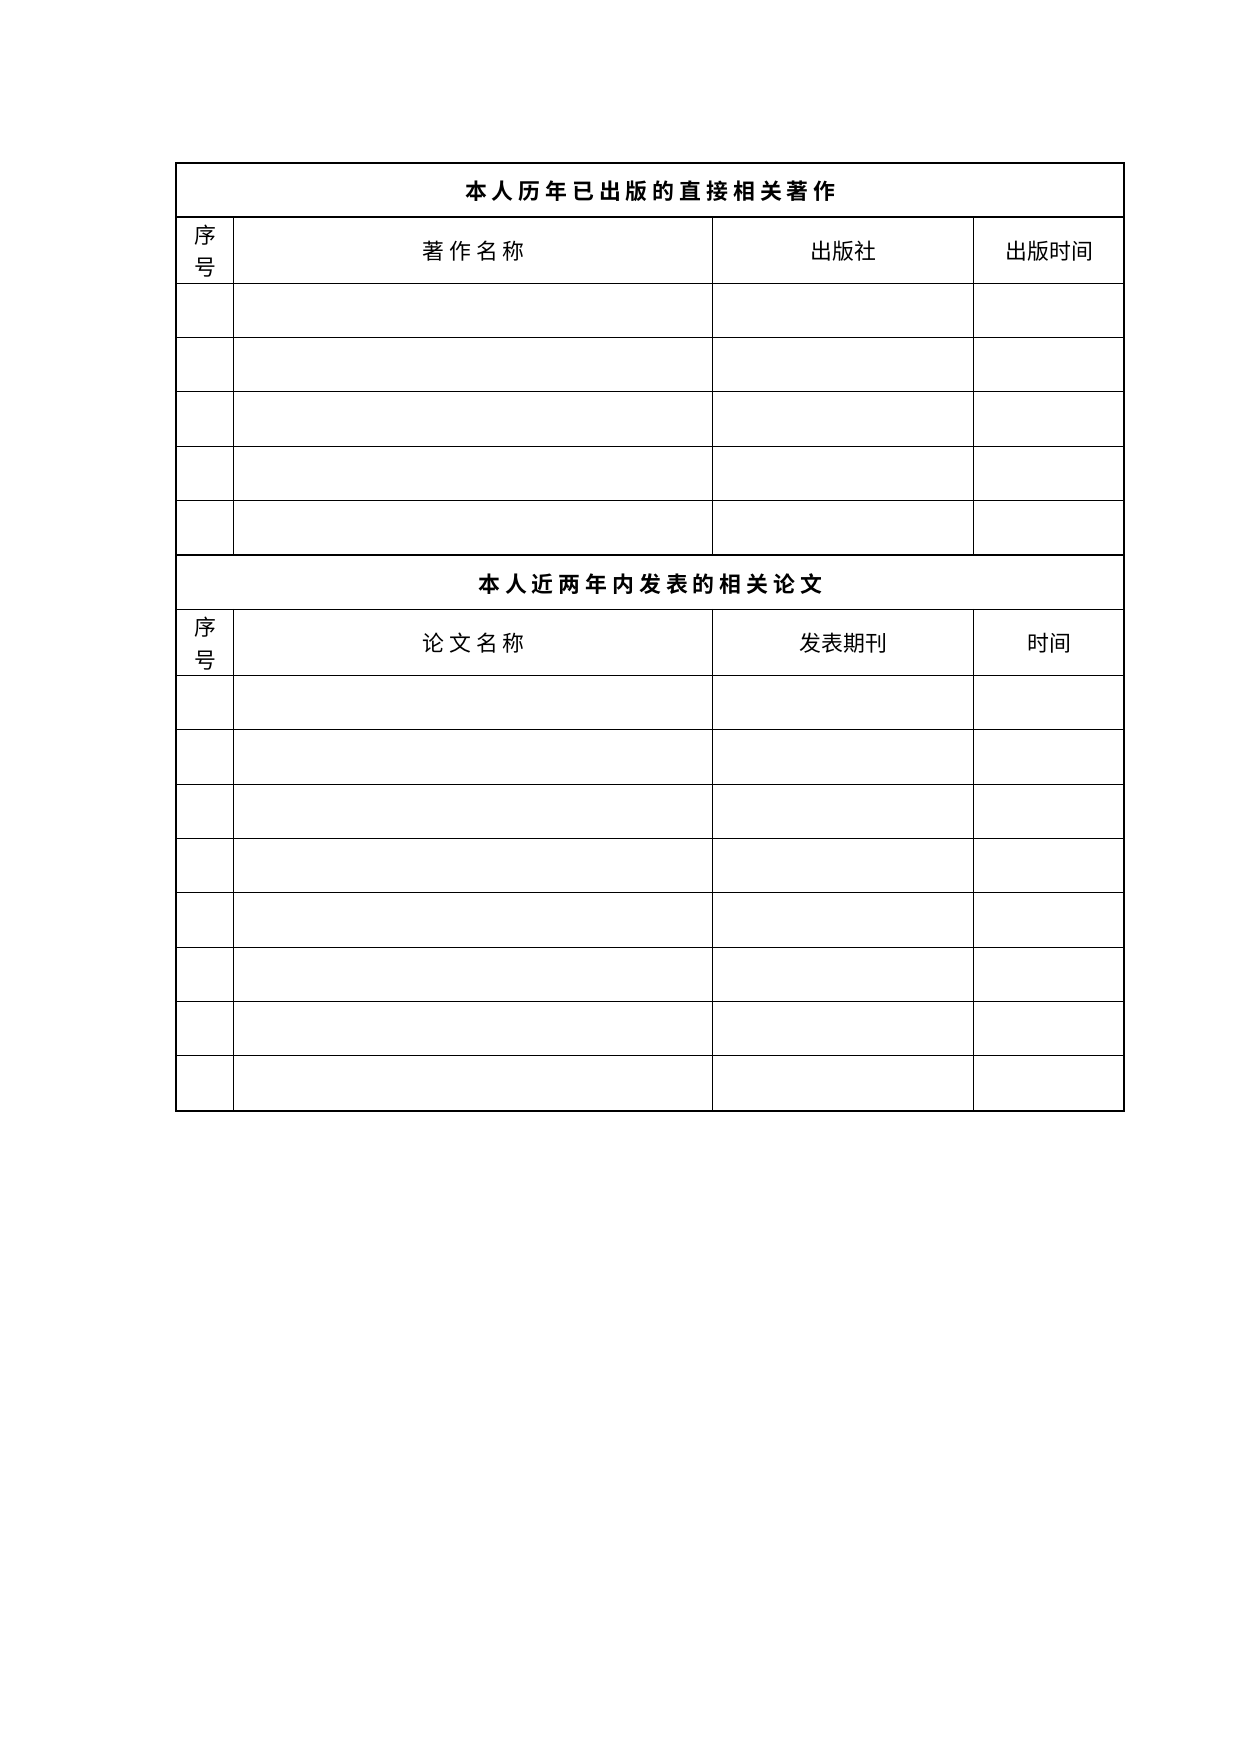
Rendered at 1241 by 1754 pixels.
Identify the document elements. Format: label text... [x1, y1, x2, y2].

table_cell [177, 893, 233, 947]
table_cell [177, 785, 233, 838]
table_cell [234, 1002, 712, 1055]
table_cell [974, 1002, 1123, 1055]
table_cell [234, 447, 712, 500]
table_cell [234, 392, 712, 446]
table_cell [974, 501, 1123, 554]
table_cell [713, 501, 973, 554]
table_cell [974, 785, 1123, 838]
table_cell [234, 839, 712, 892]
table_cell [974, 893, 1123, 947]
table_cell 著 作 名 称 [234, 218, 712, 282]
table_cell [974, 676, 1123, 729]
table_cell [974, 392, 1123, 446]
table_cell [713, 284, 973, 337]
table_cell [974, 839, 1123, 892]
table_cell [713, 338, 973, 391]
table_cell [974, 338, 1123, 391]
table_cell [713, 447, 973, 500]
table_cell [234, 730, 712, 783]
table_cell [713, 1002, 973, 1055]
table_cell [177, 948, 233, 1001]
table_cell [234, 893, 712, 947]
table_cell [234, 338, 712, 391]
table_cell 论 文 名 称 [234, 610, 712, 675]
table_cell [234, 284, 712, 337]
table_cell [713, 392, 973, 446]
table_cell 本 人 历 年 已 出 版 的 直 接 相 关 著 作 [177, 164, 1123, 216]
table_cell [713, 948, 973, 1001]
table_cell 出版社 [713, 218, 973, 282]
table_cell [177, 447, 233, 500]
table_cell [177, 839, 233, 892]
table_cell [177, 730, 233, 783]
table_cell [234, 676, 712, 729]
table_cell [177, 501, 233, 554]
table_cell [177, 1056, 233, 1110]
table_cell [234, 785, 712, 838]
table_cell [713, 1056, 973, 1110]
table_cell 序号 [177, 218, 233, 282]
table_cell [713, 839, 973, 892]
table_cell [974, 447, 1123, 500]
table_cell 时间 [974, 610, 1123, 675]
table_cell [713, 730, 973, 783]
table_cell [177, 392, 233, 446]
table_cell 本 人 近 两 年 内 发 表 的 相 关 论 文 [177, 556, 1123, 609]
table_cell [974, 284, 1123, 337]
table_cell [234, 948, 712, 1001]
table_cell [234, 501, 712, 554]
table_cell [974, 1056, 1123, 1110]
table_cell [713, 676, 973, 729]
table_cell [713, 893, 973, 947]
table_cell 发表期刊 [713, 610, 973, 675]
table_cell 出版时间 [974, 218, 1123, 282]
table_cell [177, 338, 233, 391]
table_cell [974, 948, 1123, 1001]
table_cell [177, 676, 233, 729]
table_cell [177, 284, 233, 337]
table_cell 序号 [177, 610, 233, 675]
table_cell [177, 1002, 233, 1055]
table_cell [713, 785, 973, 838]
table_cell [974, 730, 1123, 783]
table_cell [234, 1056, 712, 1110]
